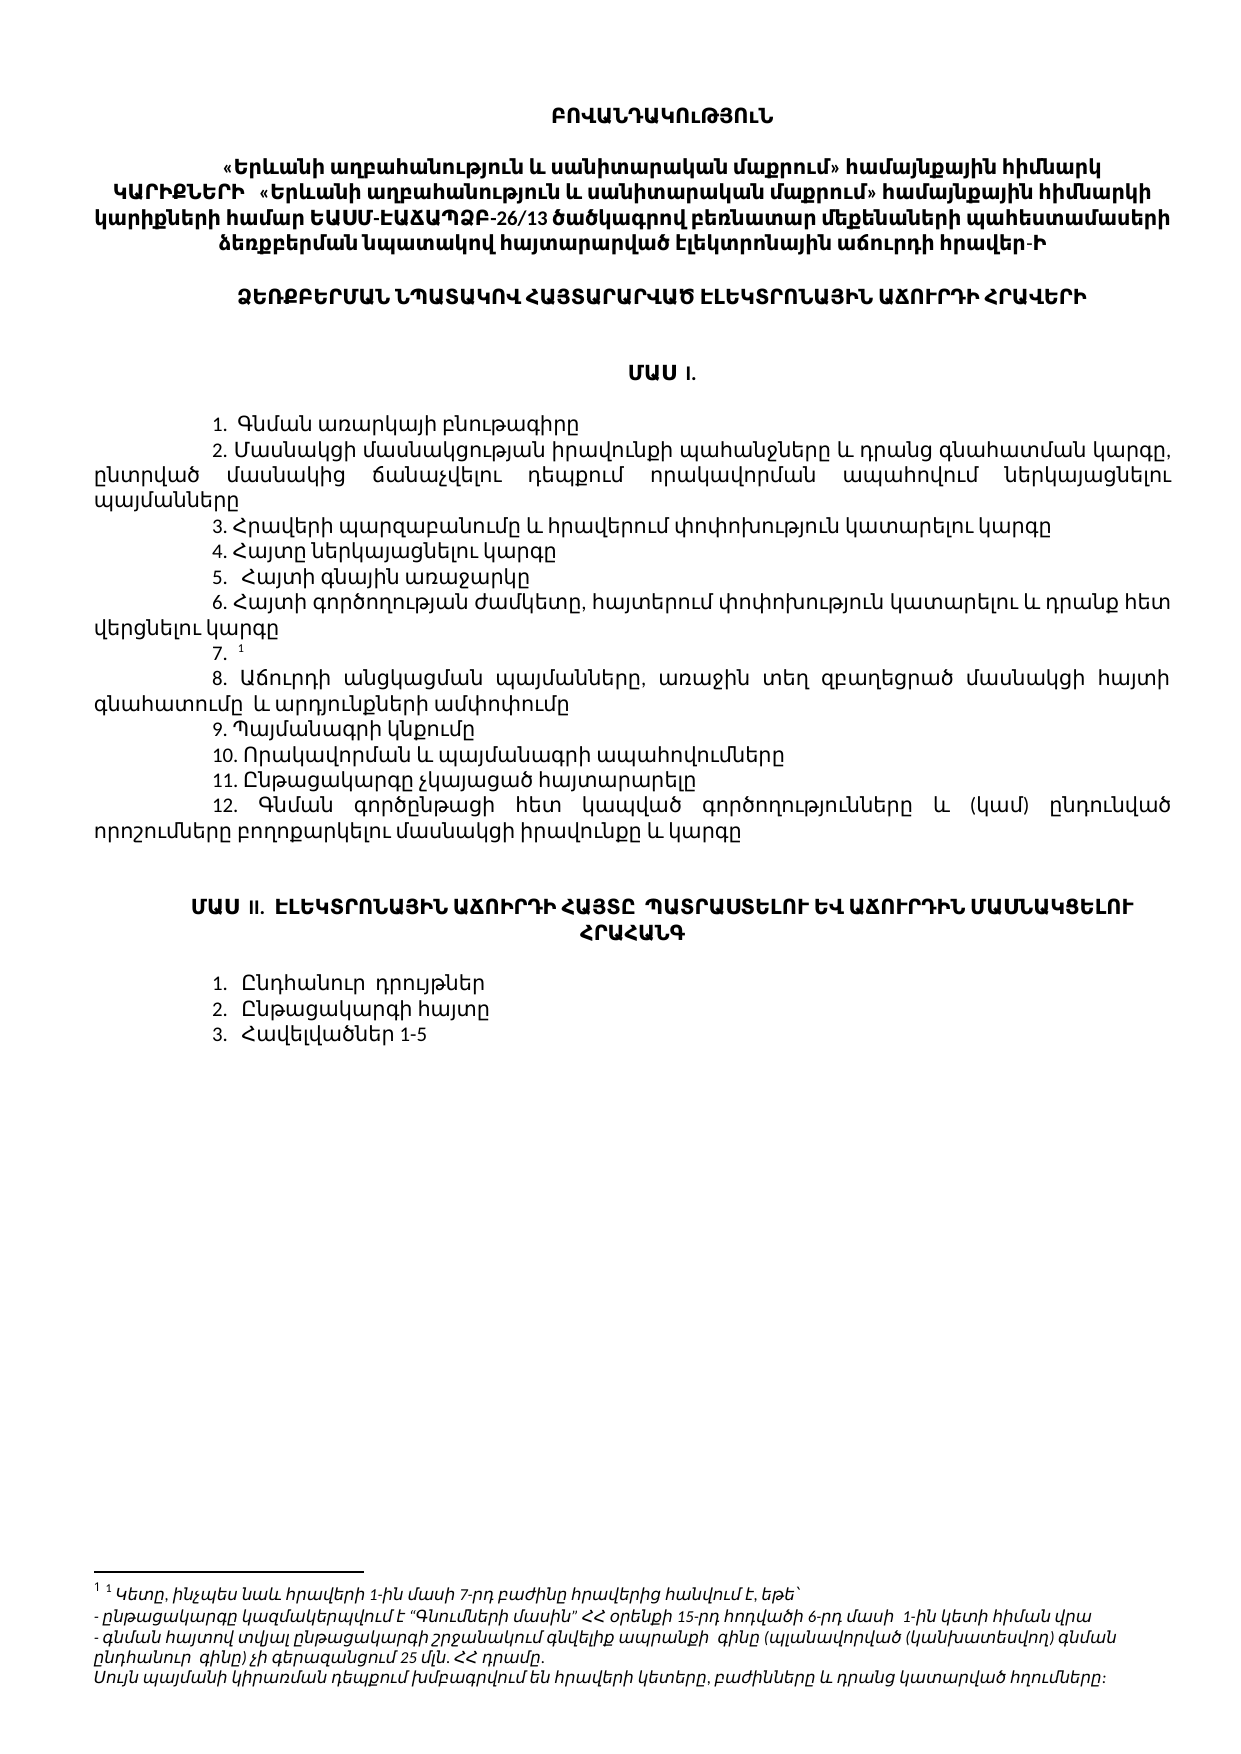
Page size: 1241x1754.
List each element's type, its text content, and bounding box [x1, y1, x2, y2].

text 1. Ընդհանուր դրույթներ [94, 971, 1171, 996]
text 12. Գնման գործընթացի հետ կապված գործողությունները և (կամ) ընդունված որոշումները բողոքարկելու մասնակցի իրավունքը և կարգը [94, 793, 1171, 843]
text 6. Հայտի գործողության ժամկետը, հայտերում փոփոխություն կատարելու և դրանք հետ վերցնելու կարգը [94, 589, 1171, 640]
text 1. Գնման առարկայի բնութագիրը [94, 411, 1171, 437]
text ՄԱՍ I. [94, 361, 1171, 386]
text 3. Հրավերի պարզաբանումը և հրավերում փոփոխություն կատարելու կարգը [94, 513, 1171, 538]
text 2. Ընթացակարգի հայտը [94, 996, 1171, 1021]
text 2. Մասնակցի մասնակցության իրավունքի պահանջները և դրանց գնահատման կարգը, ընտրված մասնակից ճանաչվելու դեպքում որակավորման ապահովում ներկայացնելու պայմանները [94, 437, 1171, 513]
text 7. 1 [94, 640, 1171, 666]
text 9. Պայմանագրի կնքումը [94, 716, 1171, 742]
text 8. Աճուրդի անցկացման պայմանները, առաջին տեղ զբաղեցրած մասնակցի հայտի գնահատումը և արդյունքների ամփոփումը [94, 666, 1171, 716]
text ՁԵՌՔԲԵՐՄԱՆ ՆՊԱՏԱԿՈՎ ՀԱՅՏԱՐԱՐՎԱԾ ԷԼԵԿՏՐՈՆԱՅԻՆ ԱՃՈՒՐԴԻ ՀՐԱՎԵՐԻ [94, 284, 1171, 310]
text 4. Հայտը ներկայացնելու կարգը [94, 538, 1171, 564]
text ՄԱՍ II. ԷԼԵԿՏՐՈՆԱՅԻՆ ԱՃՈԻՐԴԻ ՀԱՅՏԸ ՊԱՏՐԱՍՏԵԼՈՒ ԵՎ ԱՃՈՒՐԴԻՆ ՄԱՍՆԱԿՑԵԼՈՒ ՀՐԱՀԱՆԳ [94, 894, 1171, 945]
text «Երևանի աղբահանություն և սանիտարական մաքրում» համայնքային հիմնարկ ԿԱՐԻՔՆԵՐԻ «Երևանի աղբահանություն և սանիտարական մաքրում» համայնքային հիմնարկի կարիքների համար ԵԱՍՄ-ԷԱՃԱՊՁԲ-26/13 ծածկագրով բեռնատար մեքենաների պահեստամասերի ձեռքբերման նպատակով հայտարարված էլեկտրոնային աճուրդի հրավեր-Ի [94, 154, 1171, 256]
text 5. Հայտի գնային առաջարկը [94, 564, 1171, 589]
text 3. Հավելվածներ 1-5 [94, 1021, 1171, 1047]
text 10. Որակավորման և պայմանագրի ապահովումները [94, 742, 1171, 767]
text 11. Ընթացակարգը չկայացած հայտարարելը [94, 767, 1171, 793]
text ԲՈՎԱՆԴԱԿՈւԹՅՈւՆ [94, 103, 1171, 128]
